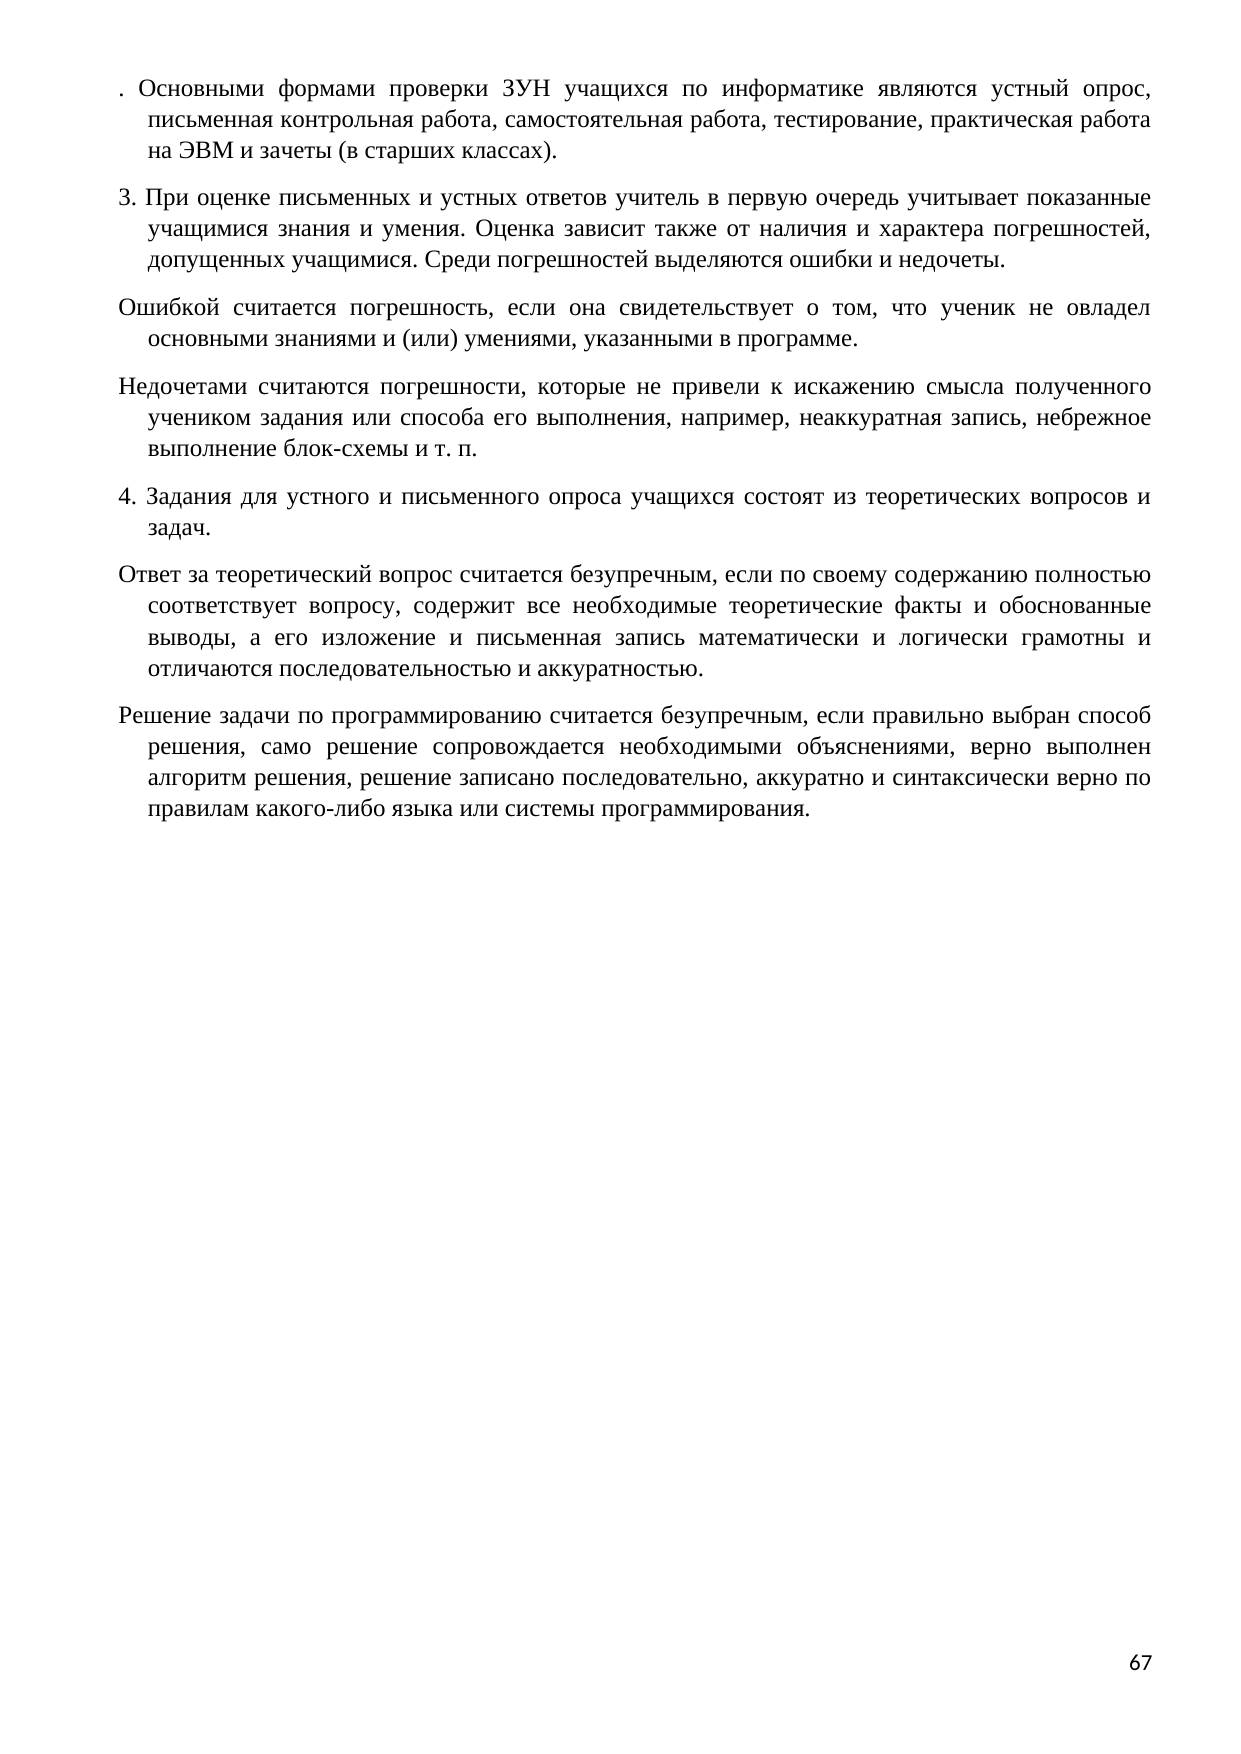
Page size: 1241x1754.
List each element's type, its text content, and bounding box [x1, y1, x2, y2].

text . Основными формами проверки ЗУН учащихся по информатике являются устный опрос, письменная контрольная работа, самостоятельная работа, тестирование, практическая работа на ЭВМ и зачеты (в старших классах). [118, 73, 1152, 163]
text Решение задачи по программированию считается безупречным, если правильно выбран способ решения, само решение сопровождается необходимыми объяснениями, верно выполнен алгоритм решения, решение записано последовательно, аккуратно и синтаксически верно по правилам какого-либо языка или системы программирования. [118, 700, 1152, 822]
text 3. При оценке письменных и устных ответов учитель в первую очередь учитывает показанные учащимися знания и умения. Оценка зависит также от наличия и характера погрешностей, допущенных учащимися. Среди погрешностей выделяются ошибки и недочеты. [118, 182, 1152, 273]
text Ответ за теоретический вопрос считается безупречным, если по своему содержанию полностью соответствует вопросу, содержит все необходимые теоретические факты и обоснованные выводы, а его изложение и письменная запись математически и логически грамотны и отличаются последовательностью и аккуратностью. [118, 559, 1152, 681]
text Недочетами считаются погрешности, которые не привели к искажению смысла полученного учеником задания или способа его выполнения, например, неаккуратная запись, небрежное выполнение блок-схемы и т. п. [118, 371, 1152, 462]
text 4. Задания для устного и письменного опроса учащихся состоят из теоретических вопросов и задач. [118, 481, 1152, 541]
text Ошибкой считается погрешность, если она свидетельствует о том, что ученик не овладел основными знаниями и (или) умениями, указанными в программе. [118, 292, 1152, 352]
